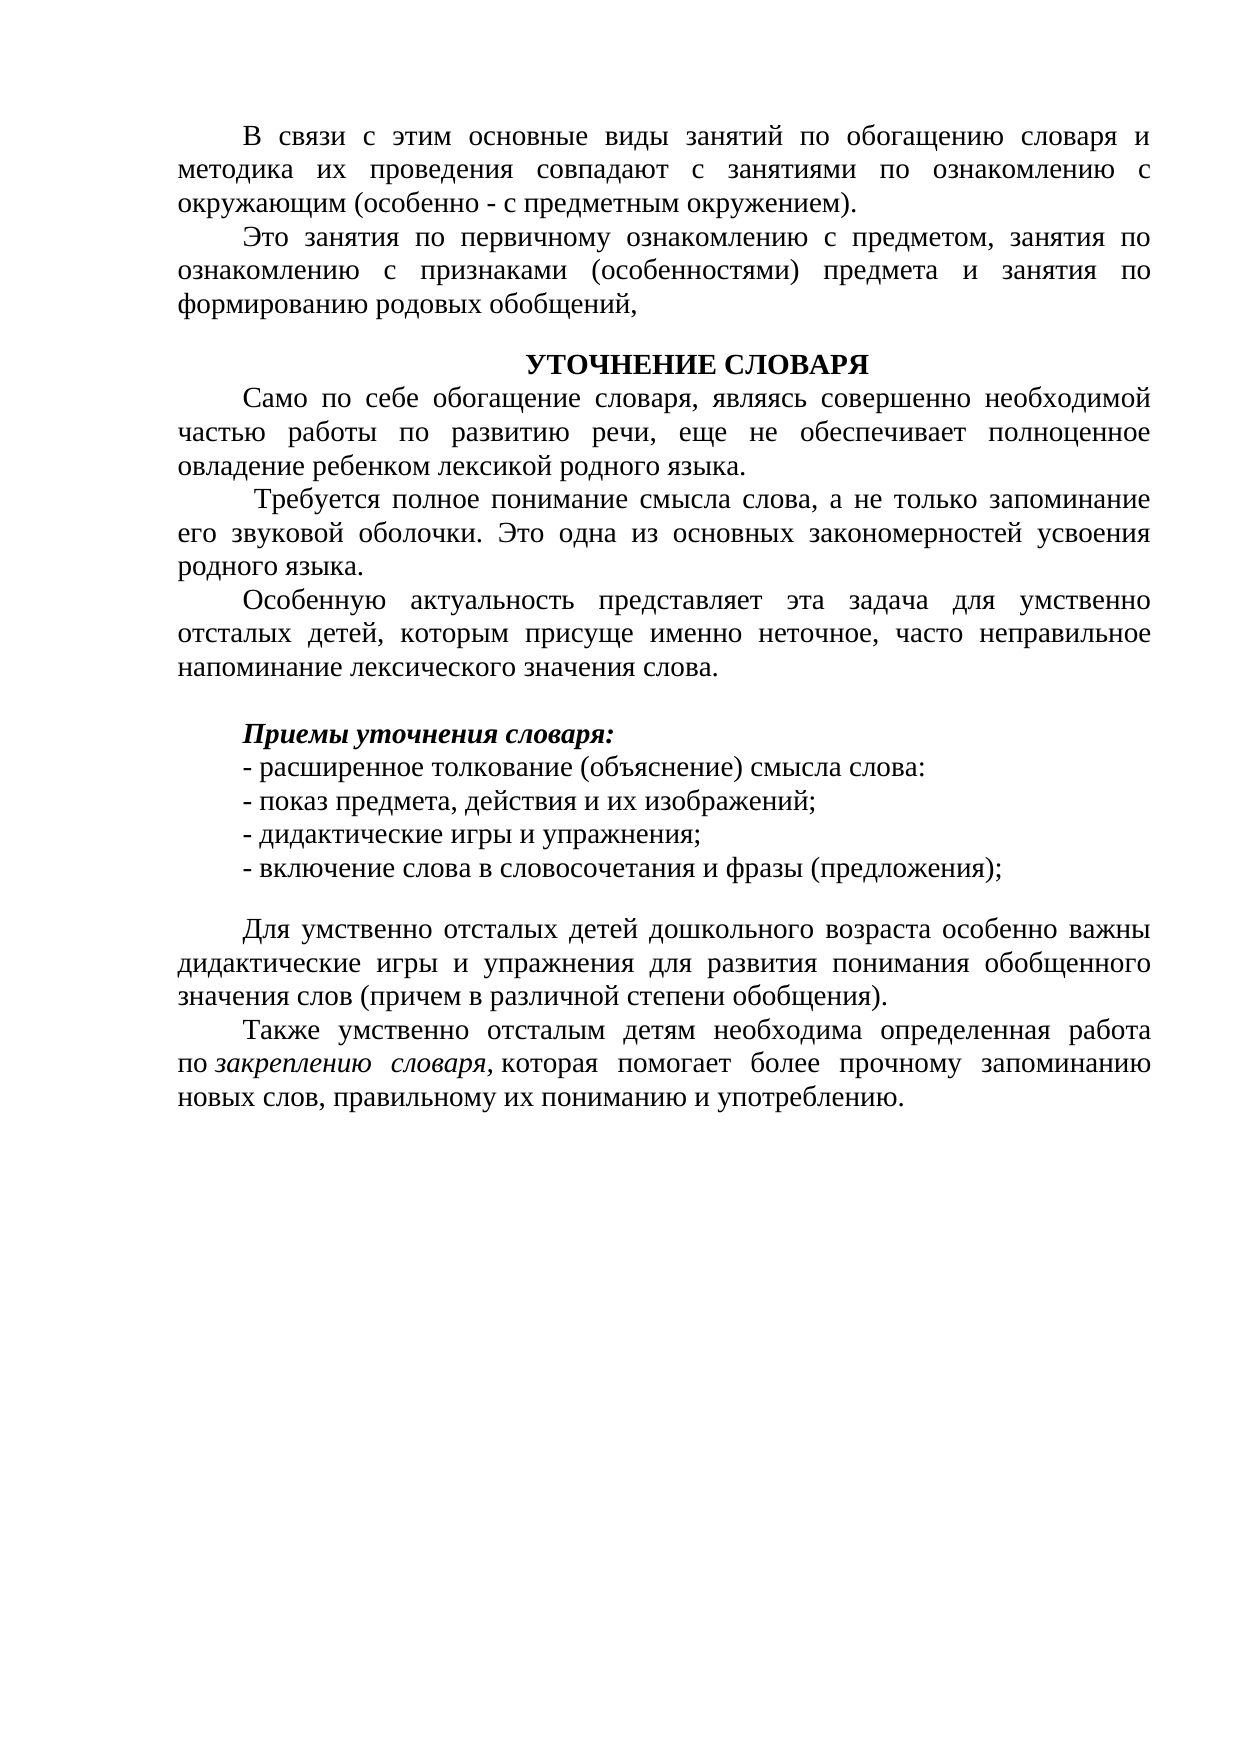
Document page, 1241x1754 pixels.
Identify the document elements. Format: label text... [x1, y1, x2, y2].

text - дидактические игры и упражнения; [177, 817, 1152, 850]
text - показ предмета, действия и их изображений; [177, 783, 1152, 817]
text Также умственно отсталым детям необходима определенная работа по закреплению словаря, которая помогает более прочному запоминанию новых слов, правильному их пониманию и употреблению. [177, 1012, 1152, 1112]
text Приемы уточнения словаря: [177, 716, 1152, 749]
text Само по себе обогащение словаря, являясь совершенно необходимой частью работы по развитию речи, еще не обеспечивает полноценное овладение ребенком лексикой родного языка. [177, 381, 1152, 481]
text Для умственно отсталых детей дошкольного возраста особенно важны дидактические игры и упражнения для развития понимания обобщенного значения слов (причем в различной степени обобщения). [177, 911, 1152, 1012]
text УТОЧНЕНИЕ СЛОВАРЯ [177, 347, 1152, 381]
text Это занятия по первичному ознакомлению с предметом, занятия по ознакомлению с признаками (особенностями) предмета и занятия по формированию родовых обобщений, [177, 219, 1152, 319]
text - расширенное толкование (объяснение) смысла слова: [177, 749, 1152, 783]
text - включение слова в словосочетания и фразы (предложения); [177, 850, 1152, 884]
text Особенную актуальность представляет эта задача для умственно отсталых детей, которым присуще именно неточное, часто неправильное напоминание лексического значения слова. [177, 582, 1152, 682]
text Требуется полное понимание смысла слова, а не только запоминание его звуковой оболочки. Это одна из основных закономерностей усвоения родного языка. [177, 481, 1152, 582]
text В связи с этим основные виды занятий по обогащению словаря и методика их проведения совпадают с занятиями по ознакомлению с окружающим (особенно - с предметным окружением). [177, 118, 1152, 219]
